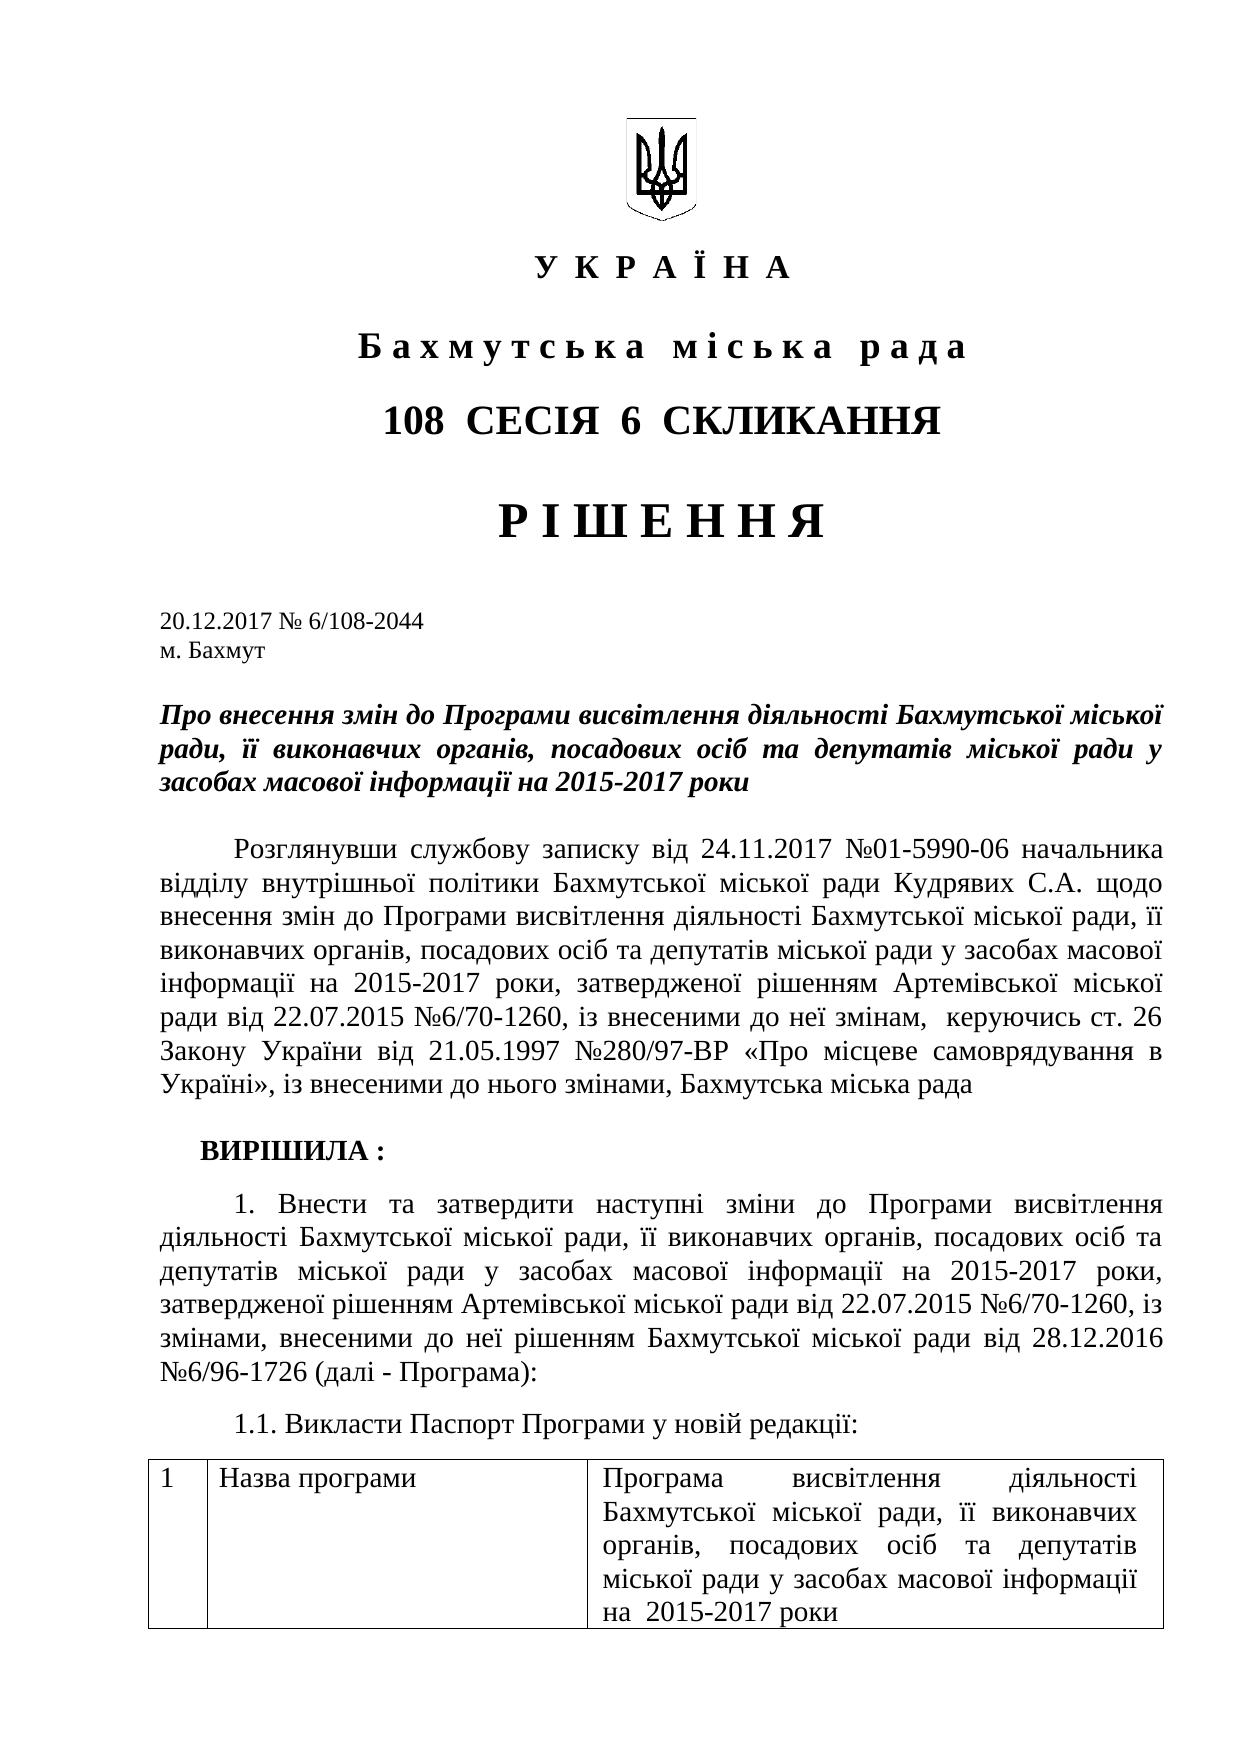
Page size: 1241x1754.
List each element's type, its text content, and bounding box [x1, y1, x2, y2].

picture [626, 118, 697, 221]
text 1. Внести та затвердити наступні зміни до Програми висвітлення діяльності Бахмутської міської ради, її виконавчих органів, посадових осіб та депутатів міської ради у засобах масової інформації на 2015-2017 роки, затвердженої рішенням Артемівської міської ради від 22.07.2015 №6/70-1260, із змінами, внесеними до неї рішенням Бахмутської міської ради від 28.12.2016 №6/96-1726 (далі - Програма): [159, 1186, 1163, 1387]
text Про внесення змін до Програми висвітлення діяльності Бахмутської міської ради, її виконавчих органів, посадових осіб та депутатів міської ради у засобах масової інформації на 2015-2017 роки [159, 697, 1163, 798]
table_header Програма висвітлення діяльності Бахмутської міської ради, її виконавчих органів, посадових осіб та депутатів міської ради у засобах масової інформації на 2015-2017 роки [588, 1460, 1163, 1628]
text 1.1. Викласти Паспорт Програми у новій редакції: [159, 1406, 1163, 1440]
text Розглянувши службову записку від 24.11.2017 №01-5990-06 начальника відділу внутрішньої політики Бахмутської міської ради Кудрявих С.А. щодо внесення змін до Програми висвітлення діяльності Бахмутської міської ради, її виконавчих органів, посадових осіб та депутатів міської ради у засобах масової інформації на 2015-2017 роки, затвердженої рішенням Артемівської міської ради від 22.07.2015 №6/70-1260, із внесеними до неї змінам, керуючись ст. 26 Закону України від 21.05.1997 №280/97-ВР «Про місцеве самоврядування в Україні», із внесеними до нього змінами, Бахмутська міська рада [159, 831, 1163, 1100]
text Б а х м у т с ь к а м і с ь к а р а д а [159, 323, 1163, 367]
table_header Назва програми [208, 1460, 587, 1628]
text ВИРІШИЛА : [159, 1133, 1183, 1167]
text У К Р А Ї Н А [159, 247, 1163, 285]
table_header 1 [149, 1460, 207, 1628]
text м. Бахмут [159, 635, 1183, 664]
text 108 СЕСІЯ 6 СКЛИКАННЯ [159, 395, 1163, 443]
text 20.12.2017 № 6/108-2044 [159, 606, 1183, 635]
text Р I Ш Е Н Н Я [159, 491, 1163, 549]
